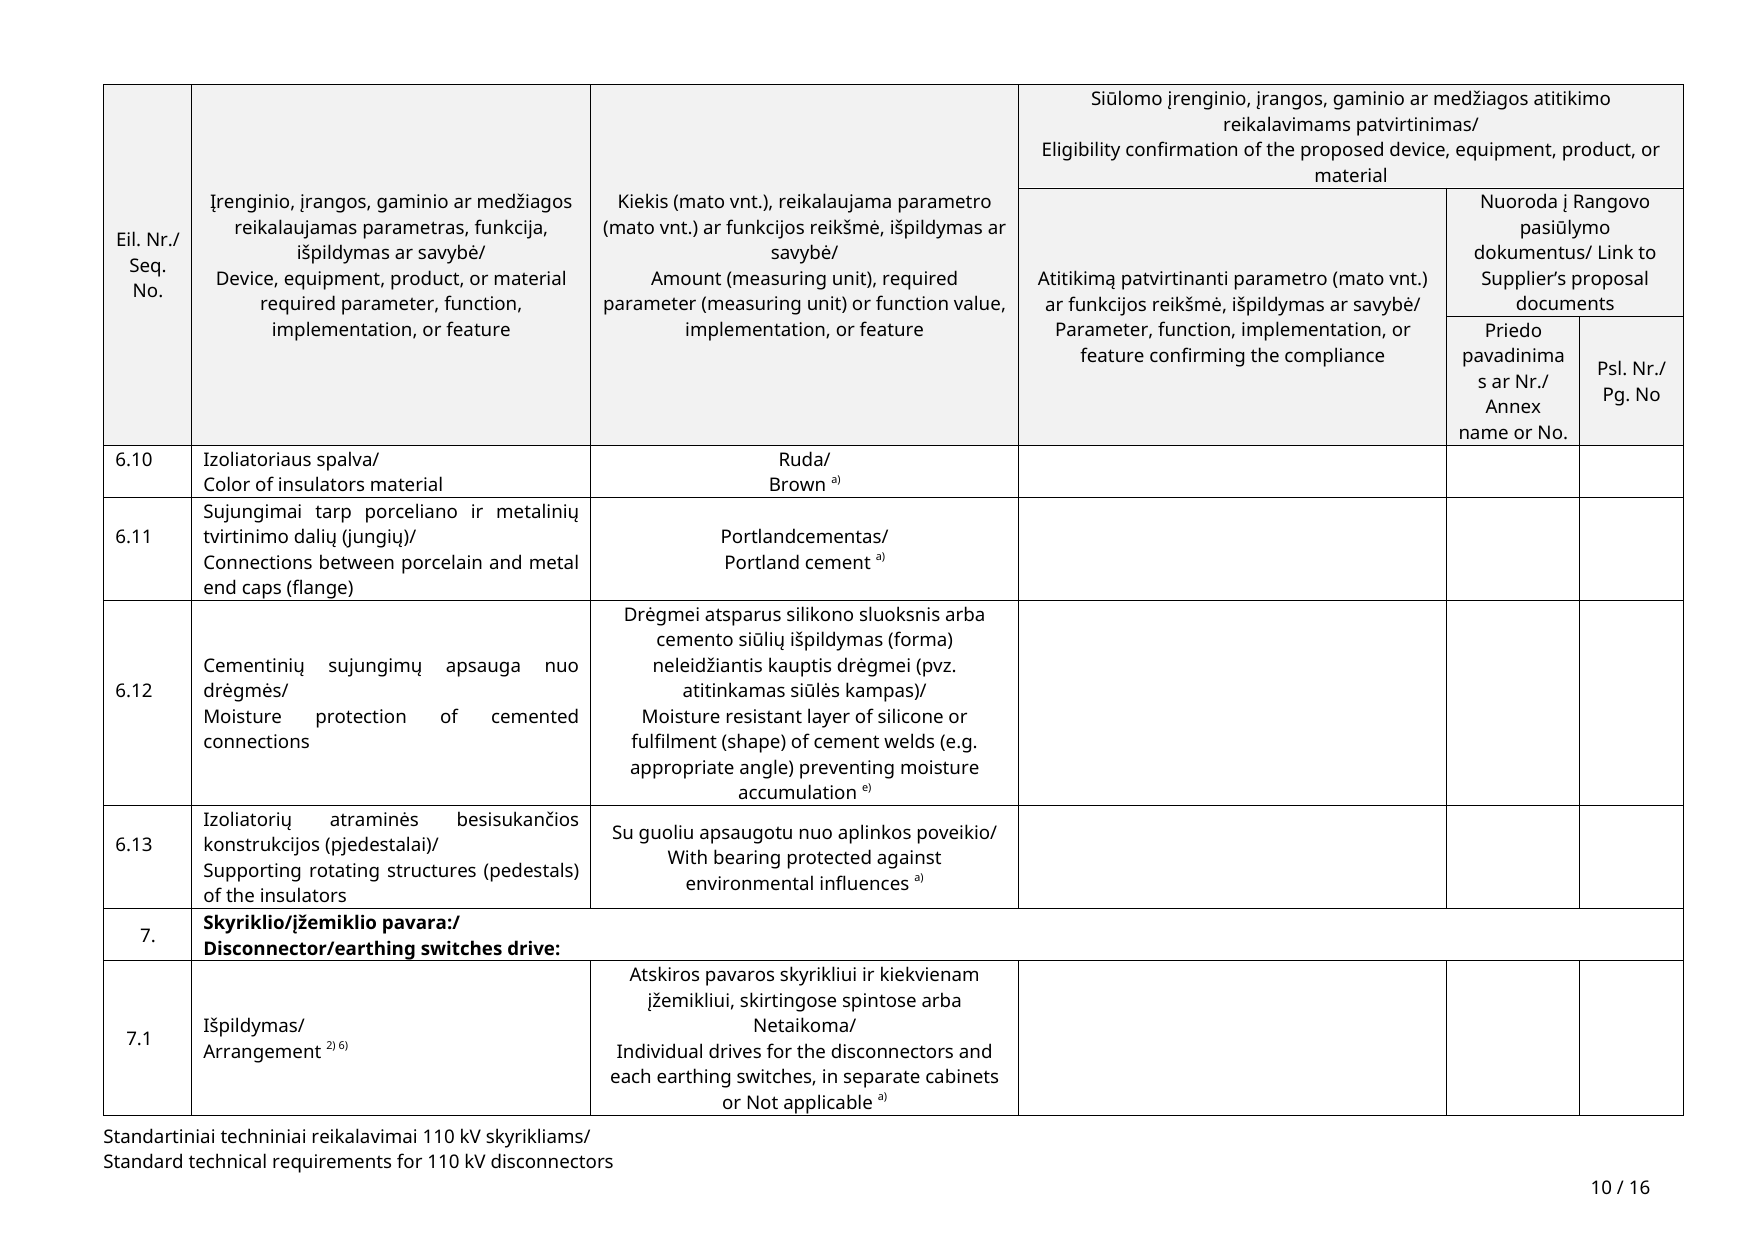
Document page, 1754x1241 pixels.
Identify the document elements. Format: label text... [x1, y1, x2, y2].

table_cell Išpildymas/ Arrangement 2) 6) [192, 961, 590, 1114]
table_cell [1580, 806, 1683, 908]
table_cell [1580, 961, 1683, 1114]
table_cell [1019, 498, 1446, 600]
table_header Įrenginio, įrangos, gaminio ar medžiagos reikalaujamas parametras, funkcija, išpildymas ar savybė/ Device, equipment, product, or material required parameter, function, implementation, or feature [192, 85, 590, 445]
table_cell [1580, 446, 1683, 497]
table_cell Skyriklio/įžemiklio pavara:/ Disconnector/earthing switches drive: [192, 909, 1683, 960]
table_cell Psl. Nr./ Pg. No [1580, 317, 1683, 445]
table_cell [1447, 601, 1579, 805]
table_cell [1019, 601, 1446, 805]
table_cell [104, 498, 191, 600]
table_cell [104, 446, 191, 497]
table_cell [1580, 601, 1683, 805]
table_cell Atitikimą patvirtinanti parametro (mato vnt.) ar funkcijos reikšmė, išpildymas ar savybė/ Parameter, function, implementation, or feature confirming the compliance [1019, 189, 1446, 445]
table_cell [1019, 446, 1446, 497]
table_cell [1580, 498, 1683, 600]
table_cell Atskiros pavaros skyrikliui ir kiekvienam įžemikliui, skirtingose spintose arba Netaikoma/ Individual drives for the disconnectors and each earthing switches, in separate cabinets or Not applicable a) [591, 961, 1018, 1114]
table_cell Sujungimai tarp porceliano ir metalinių tvirtinimo dalių (jungių)/ Connections between porcelain and metal end caps (flange) [192, 498, 590, 600]
table_cell Nuoroda į Rangovo pasiūlymo dokumentus/ Link to Supplier’s proposal documents [1447, 189, 1683, 316]
table_cell [1447, 806, 1579, 908]
table_cell [1019, 806, 1446, 908]
table_cell [1447, 961, 1579, 1114]
table_cell [1447, 498, 1579, 600]
table_cell Cementinių sujungimų apsauga nuo drėgmės/ Moisture protection of cemented connections [192, 601, 590, 805]
table_cell Su guoliu apsaugotu nuo aplinkos poveikio/ With bearing protected against environmental influences a) [591, 806, 1018, 908]
table_cell Priedo pavadinimas ar Nr./ Annex name or No. [1447, 317, 1579, 445]
table_cell Ruda/ Brown a) [591, 446, 1018, 497]
table_cell Drėgmei atsparus silikono sluoksnis arba cemento siūlių išpildymas (forma) neleidžiantis kauptis drėgmei (pvz. atitinkamas siūlės kampas)/ Moisture resistant layer of silicone or fulfilment (shape) of cement welds (e.g. appropriate angle) preventing moisture accumulation e) [591, 601, 1018, 805]
table_cell 7. [104, 909, 191, 960]
table_cell [104, 601, 191, 805]
table_header Kiekis (mato vnt.), reikalaujama parametro (mato vnt.) ar funkcijos reikšmė, išpildymas ar savybė/ Amount (measuring unit), required parameter (measuring unit) or function value, implementation, or feature [591, 85, 1018, 445]
table_header Siūlomo įrenginio, įrangos, gaminio ar medžiagos atitikimo reikalavimams patvirtinimas/ Eligibility confirmation of the proposed device, equipment, product, or material [1019, 85, 1683, 187]
table_header Eil. Nr./ Seq. No. [104, 85, 191, 445]
table_cell [1447, 446, 1579, 497]
table_cell [1019, 961, 1446, 1114]
table_cell [104, 961, 191, 1114]
table_cell Izoliatoriaus spalva/ Color of insulators material [192, 446, 590, 497]
table_cell Portlandcementas/ Portland cement a) [591, 498, 1018, 600]
table_cell Izoliatorių atraminės besisukančios konstrukcijos (pjedestalai)/ Supporting rotating structures (pedestals) of the insulators [192, 806, 590, 908]
table_cell [104, 806, 191, 908]
